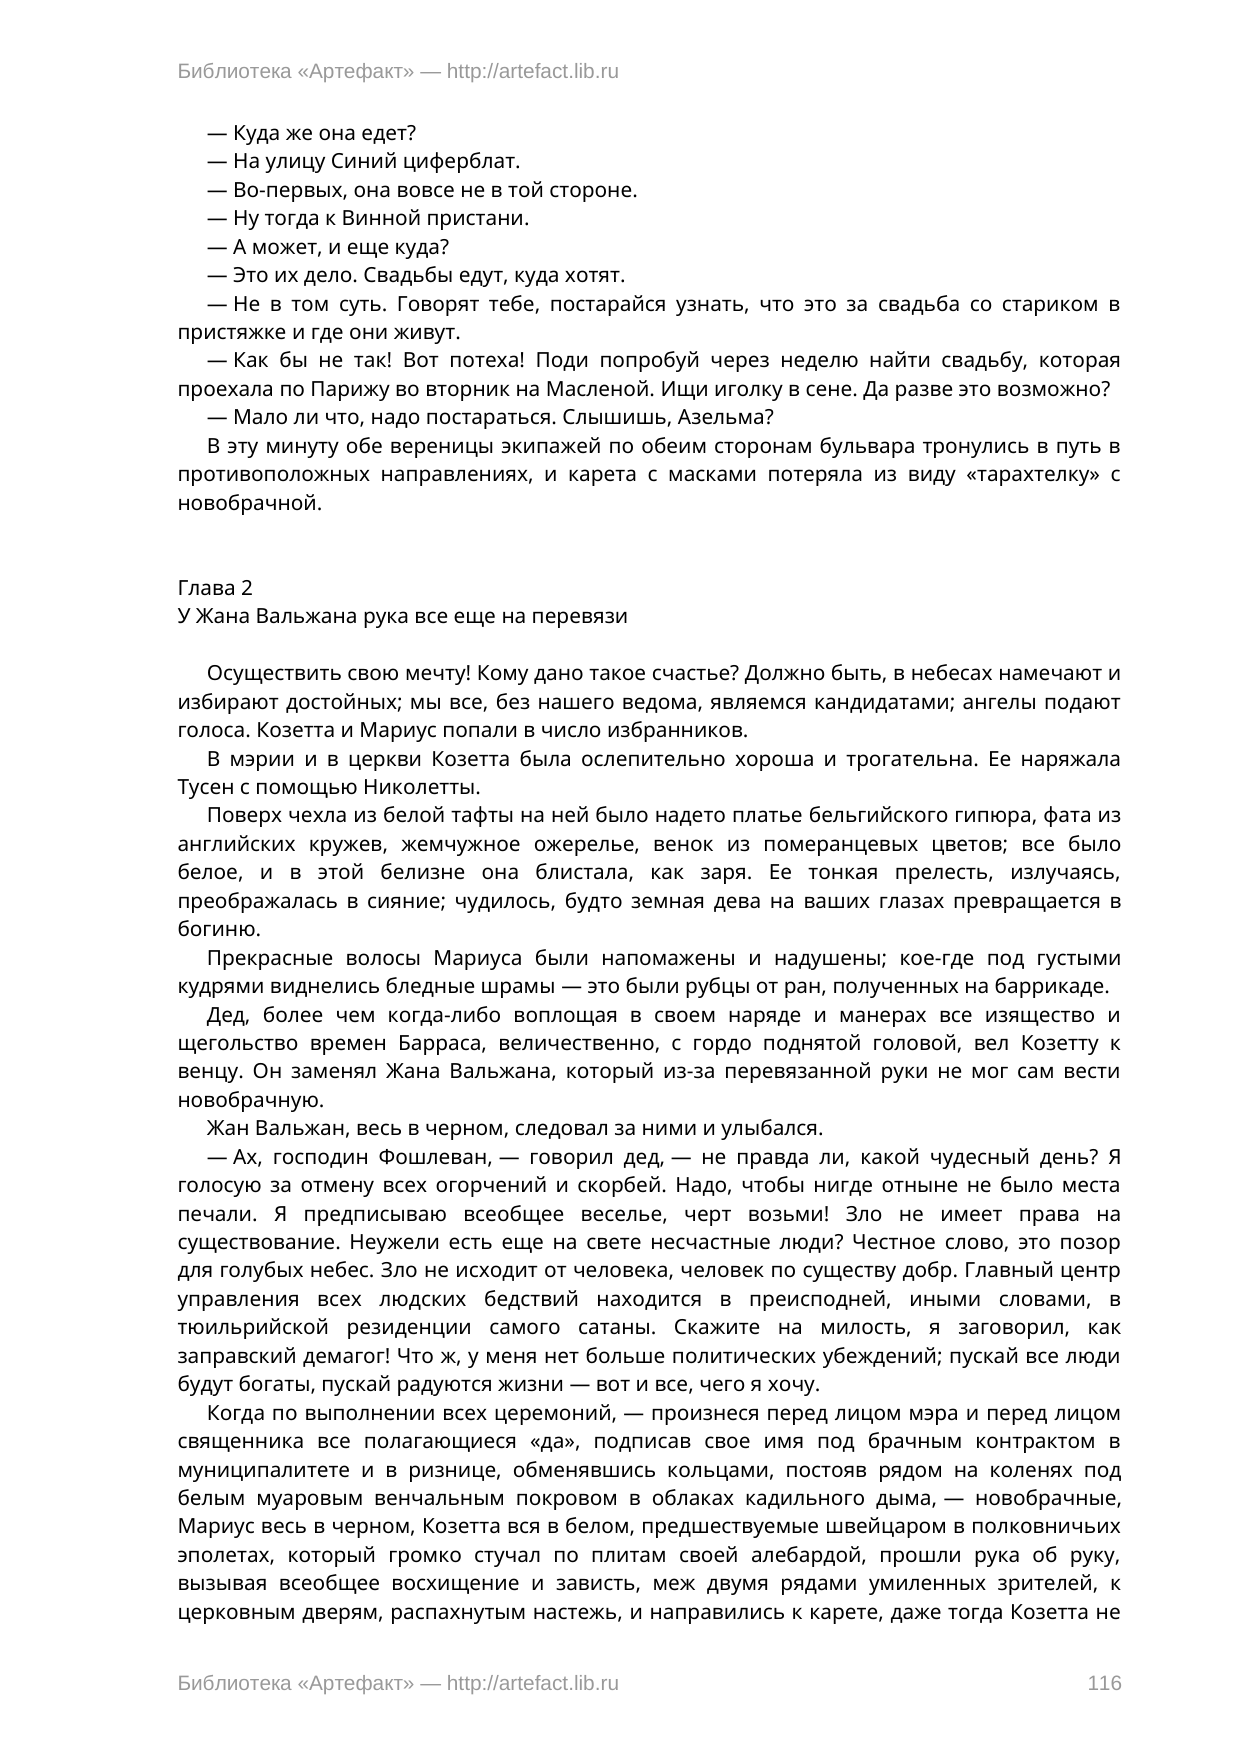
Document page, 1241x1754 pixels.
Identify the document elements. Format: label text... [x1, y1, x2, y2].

text Прекрасные волосы Мариуса были напомажены и надушены; кое-где под густыми кудрями виднелись бледные шрамы — это были рубцы от ран, полученных на баррикаде. [177, 943, 1122, 1000]
text Жан Вальжан, весь в черном, следовал за ними и улыбался. [177, 1113, 1122, 1142]
subtitle У Жана Вальжана рука все еще на перевязи [177, 602, 1122, 630]
text — А может, и еще куда? [177, 232, 1122, 260]
text Дед, более чем когда-либо воплощая в своем наряде и манерах все изящество и щегольство времен Барраса, величественно, с гордо поднятой головой, вел Козетту к венцу. Он заменял Жана Вальжана, который из-за перевязанной руки не мог сам вести новобрачную. [177, 1000, 1122, 1113]
text Осуществить свою мечту! Кому дано такое счастье? Должно быть, в небесах намечают и избирают достойных; мы все, без нашего ведома, являемся кандидатами; ангелы подают голоса. Козетта и Мариус попали в число избранников. [177, 658, 1122, 744]
text — Ну тогда к Винной пристани. [177, 203, 1122, 232]
text — Не в том суть. Говорят тебе, постарайся узнать, что это за свадьба со стариком в пристяжке и где они живут. [177, 289, 1122, 346]
text Поверх чехла из белой тафты на ней было надето платье бельгийского гипюра, фата из английских кружев, жемчужное ожерелье, венок из померанцевых цветов; все было белое, и в этой белизне она блистала, как заря. Ее тонкая прелесть, излучаясь, преображалась в сияние; чудилось, будто земная дева на ваших глазах превращается в богиню. [177, 801, 1122, 943]
text — Ах, господин Фошлеван, — говорил дед, — не правда ли, какой чудесный день? Я голосую за отмену всех огорчений и скорбей. Надо, чтобы нигде отныне не было места печали. Я предписываю всеобщее веселье, черт возьми! Зло не имеет права на существование. Неужели есть еще на свете несчастные люди? Честное слово, это позор для голубых небес. Зло не исходит от человека, человек по существу добр. Главный центр управления всех людских бедствий находится в преисподней, иными словами, в тюильрийской резиденции самого сатаны. Скажите на милость, я заговорил, как заправский демагог! Что ж, у меня нет больше политических убеждений; пускай все люди будут богаты, пускай радуются жизни — вот и все, чего я хочу. [177, 1142, 1122, 1398]
text — Во-первых, она вовсе не в той стороне. [177, 175, 1122, 203]
text — Мало ли что, надо постараться. Слышишь, Азельма? [177, 402, 1122, 431]
text — Как бы не так! Вот потеха! Поди попробуй через неделю найти свадьбу, которая проехала по Парижу во вторник на Масленой. Ищи иголку в сене. Да разве это возможно? [177, 346, 1122, 402]
text В эту минуту обе вереницы экипажей по обеим сторонам бульвара тронулись в путь в противоположных направлениях, и карета с масками потеряла из виду «тарахтелку» с новобрачной. [177, 431, 1122, 516]
text — Куда же она едет? [177, 118, 1122, 147]
text В мэрии и в церкви Козетта была ослепительно хороша и трогательна. Ее наряжала Тусен с помощью Николетты. [177, 744, 1122, 801]
text — Это их дело. Свадьбы едут, куда хотят. [177, 260, 1122, 289]
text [177, 1398, 1122, 1625]
subtitle Глава 2 [177, 573, 1122, 602]
text — На улицу Синий циферблат. [177, 147, 1122, 175]
